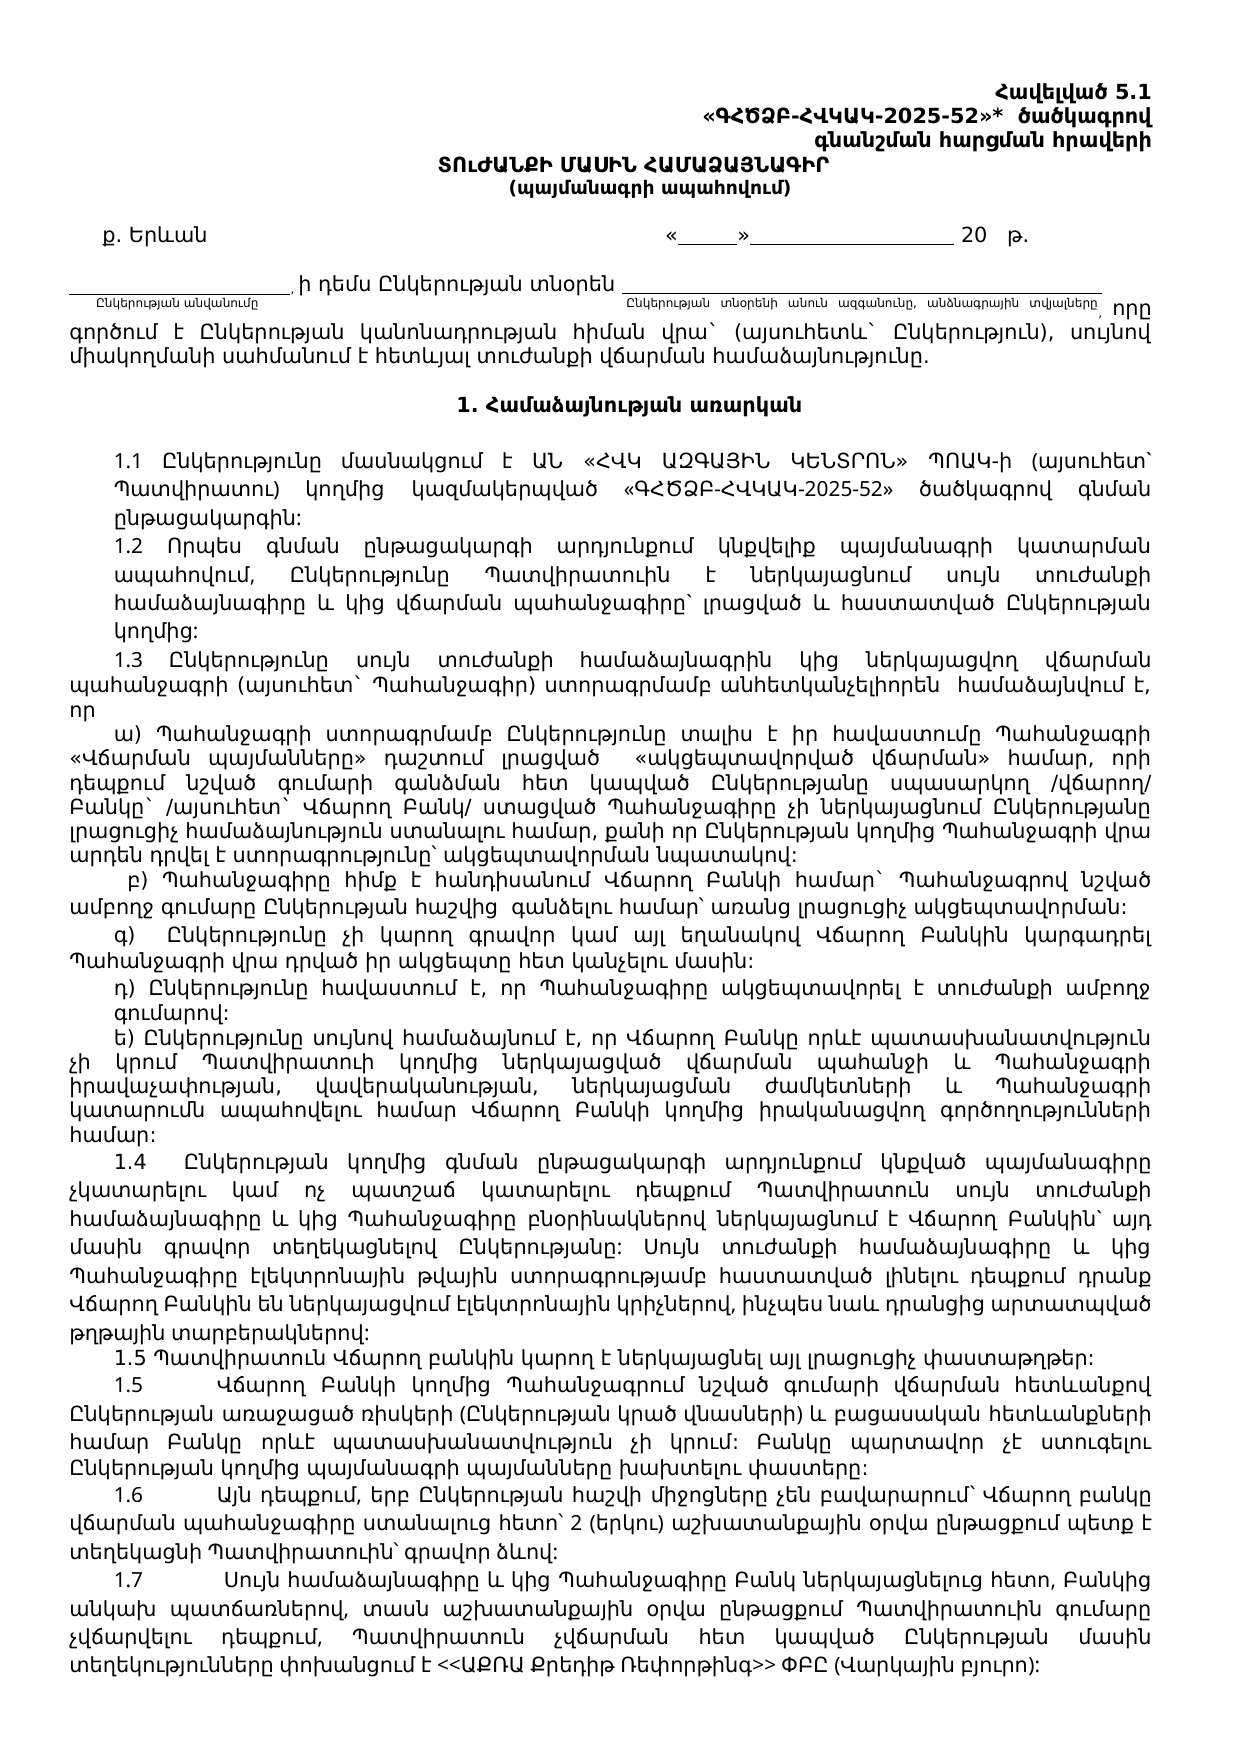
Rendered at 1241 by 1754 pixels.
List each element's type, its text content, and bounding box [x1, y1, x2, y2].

text «ԳՀԾՁԲ-ՀՎԿԱԿ-2025-52»* ծածկագրով [69, 104, 1152, 128]
text Ընկերության անվանումը Ընկերության տնօրենի անուն ազգանունը, անձնագրային տվյալները, որը գործում է Ընկերության կանոնադրության հիման վրա` (այսուհետև` Ընկերություն), սույնով միակողմանի սահմանում է հետևյալ տուժանքի վճարման համաձայնությունը. [69, 296, 1152, 369]
text ք. Երևան « » 20 թ. [69, 223, 1152, 247]
list Վճարող Բանկի կողմից Պահանջագրում նշված գումարի վճարման հետևանքով Ընկերության առաջացած ռիսկերի (Ընկերության կրած վնասների) և բացասական հետևանքների համար Բանկը որևէ պատասխանատվություն չի կրում: Բանկը պարտավոր չէ ստուգելու Ընկերության կողմից պայմանագրի պայմանները խախտելու փաստերը: [69, 1370, 1152, 1480]
text 1. Համաձայնության առարկան [107, 393, 1152, 417]
text բ) Պահանջագիրը հիմք է հանդիսանում Վճարող Բանկի համար` Պահանջագրով նշված ամբողջ գումարը Ընկերության հաշվից գանձելու համար՝ առանց լրացուցիչ ակցեպտավորման: [69, 868, 1152, 920]
text , ի դեմս Ընկերության տնօրեն [69, 272, 1152, 296]
text ՏՈւԺԱՆՔԻ ՄԱՍԻՆ ՀԱՄԱՁԱՅՆԱԳԻՐ [69, 153, 1152, 177]
text գնանշման հարցման հրավերի [69, 128, 1152, 153]
text ե) Ընկերությունը սույնով համաձայնում է, որ Վճարող Բանկը որևէ պատասխանատվություն չի կրում Պատվիրատուի կողմից ներկայացված վճարման պահանջի և Պահանջագրի իրավաչափության, վավերականության, ներկայացման ժամկետների և Պահանջագրի կատարումն ապահովելու համար Վճարող Բանկի կողմից իրականացվող գործողությունների համար: [69, 1026, 1152, 1147]
text 1.4 Ընկերության կողմից գնման ընթացակարգի արդյունքում կնքված պայմանագիրը չկատարելու կամ ոչ պատշաճ կատարելու դեպքում Պատվիրատուն սույն տուժանքի համաձայնագիրը և կից Պահանջագիրը բնօրինակներով ներկայացնում է Վճարող Բանկին` այդ մասին գրավոր տեղեկացնելով Ընկերությանը: Սույն տուժանքի համաձայնագիրը և կից Պահանջագիրը էլեկտրոնային թվային ստորագրությամբ հաստատված լինելու դեպքում դրանք Վճարող Բանկին են ներկայացվում էլեկտրոնային կրիչներով, ինչպես նաև դրանցից արտատպված թղթային տարբերակներով: [69, 1147, 1152, 1346]
text դ) Ընկերությունը հավաստում է, որ Պահանջագիրը ակցեպտավորել է տուժանքի ամբողջ գումարով: [113, 973, 1152, 1026]
text 1.5 Պատվիրատուն Վճարող բանկին կարող է ներկայացնել այլ լրացուցիչ փաստաթղթեր: [113, 1346, 1152, 1370]
text (պայմանագրի ապահովում) [69, 177, 1152, 199]
list Այն դեպքում, երբ Ընկերության հաշվի միջոցները չեն բավարարում՝ Վճարող բանկը վճարման պահանջագիրը ստանալուց հետո՝ 2 (երկու) աշխատանքային օրվա ընթացքում պետք է տեղեկացնի Պատվիրատուին՝ գրավոր ձևով: [69, 1480, 1152, 1565]
text 1.3 Ընկերությունը սույն տուժանքի համաձայնագրին կից ներկայացվող վճարման պահանջագրի (այսուհետ` Պահանջագիր) ստորագրմամբ անհետկանչելիորեն համաձայնվում է, որ [69, 645, 1152, 722]
text 1.1 Ընկերությունը մասնակցում է ԱՆ «ՀՎԿ ԱԶԳԱՅԻՆ ԿԵՆՏՐՈՆ» ՊՈԱԿ-ի (այսուհետ` Պատվիրատու) կողմից կազմակերպված «ԳՀԾՁԲ-ՀՎԿԱԿ-2025-52» ծածկագրով գնման ընթացակարգին: [113, 446, 1152, 531]
text ա) Պահանջագրի ստորագրմամբ Ընկերությունը տալիս է իր հավաստումը Պահանջագրի «Վճարման պայմանները» դաշտում լրացված «ակցեպտավորված վճարման» համար, որի դեպքում նշված գումարի գանձման հետ կապված Ընկերությանը սպասարկող /վճարող/ Բանկը` /այսուհետ` Վճարող Բանկ/ ստացված Պահանջագիրը չի ներկայացնում Ընկերությանը լրացուցիչ համաձայնություն ստանալու համար, քանի որ Ընկերության կողմից Պահանջագրի վրա արդեն դրվել է ստորագրությունը՝ ակցեպտավորման նպատակով: [69, 722, 1152, 868]
text 1.2 Որպես գնման ընթացակարգի արդյունքում կնքվելիք պայմանագրի կատարման ապահովում, Ընկերությունը Պատվիրատուին է ներկայացնում սույն տուժանքի համաձայնագիրը և կից վճարման պահանջագիրը` լրացված և հաստատված Ընկերության կողմից: [113, 531, 1152, 645]
text Հավելված 5.1 [69, 80, 1152, 104]
list Սույն համաձայնագիրը և կից Պահանջագիրը Բանկ ներկայացնելուց հետո, Բանկից անկախ պատճառներով, տասն աշխատանքային օրվա ընթացքում Պատվիրատուին գումարը չվճարվելու դեպքում, Պատվիրատուն չվճարման հետ կապված Ընկերության մասին տեղեկությունները փոխանցում է <<ԱՔՌԱ Քրեդիթ Ռեփորթինգ>> ՓԲԸ (Վարկային բյուրո): [69, 1565, 1152, 1679]
text գ) Ընկերությունը չի կարող գրավոր կամ այլ եղանակով Վճարող Բանկին կարգադրել Պահանջագրի վրա դրված իր ակցեպտը հետ կանչելու մասին: [69, 920, 1152, 973]
